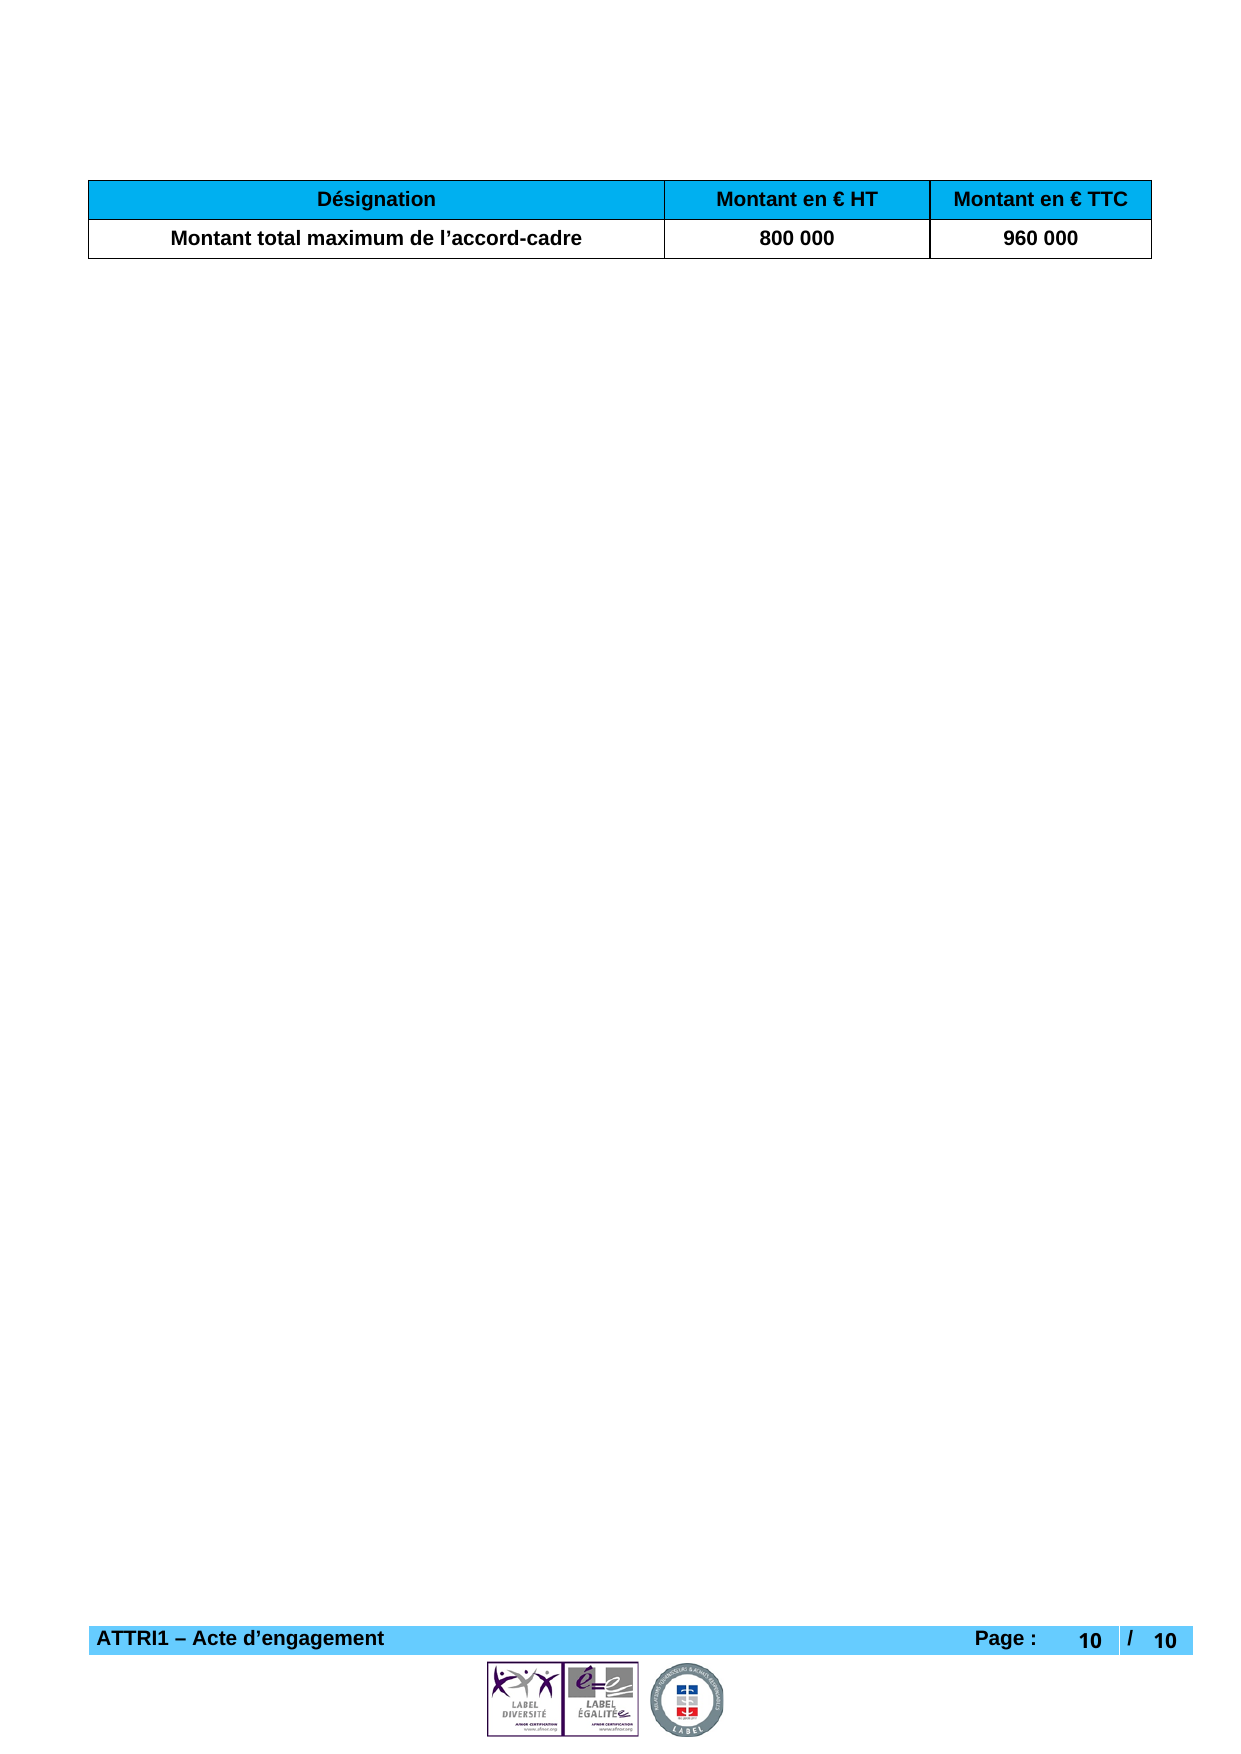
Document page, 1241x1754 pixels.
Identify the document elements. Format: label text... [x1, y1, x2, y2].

table_cell Montant total maximum de l’accord-cadre [89, 220, 664, 257]
table_header Montant en € TTC [931, 181, 1151, 219]
picture [650, 1663, 724, 1737]
table_header Montant en € HT [665, 181, 929, 219]
table_cell 960 000 [931, 220, 1151, 257]
table_header Désignation [89, 181, 664, 219]
table_cell 800 000 [665, 220, 929, 257]
picture [487, 1661, 639, 1737]
